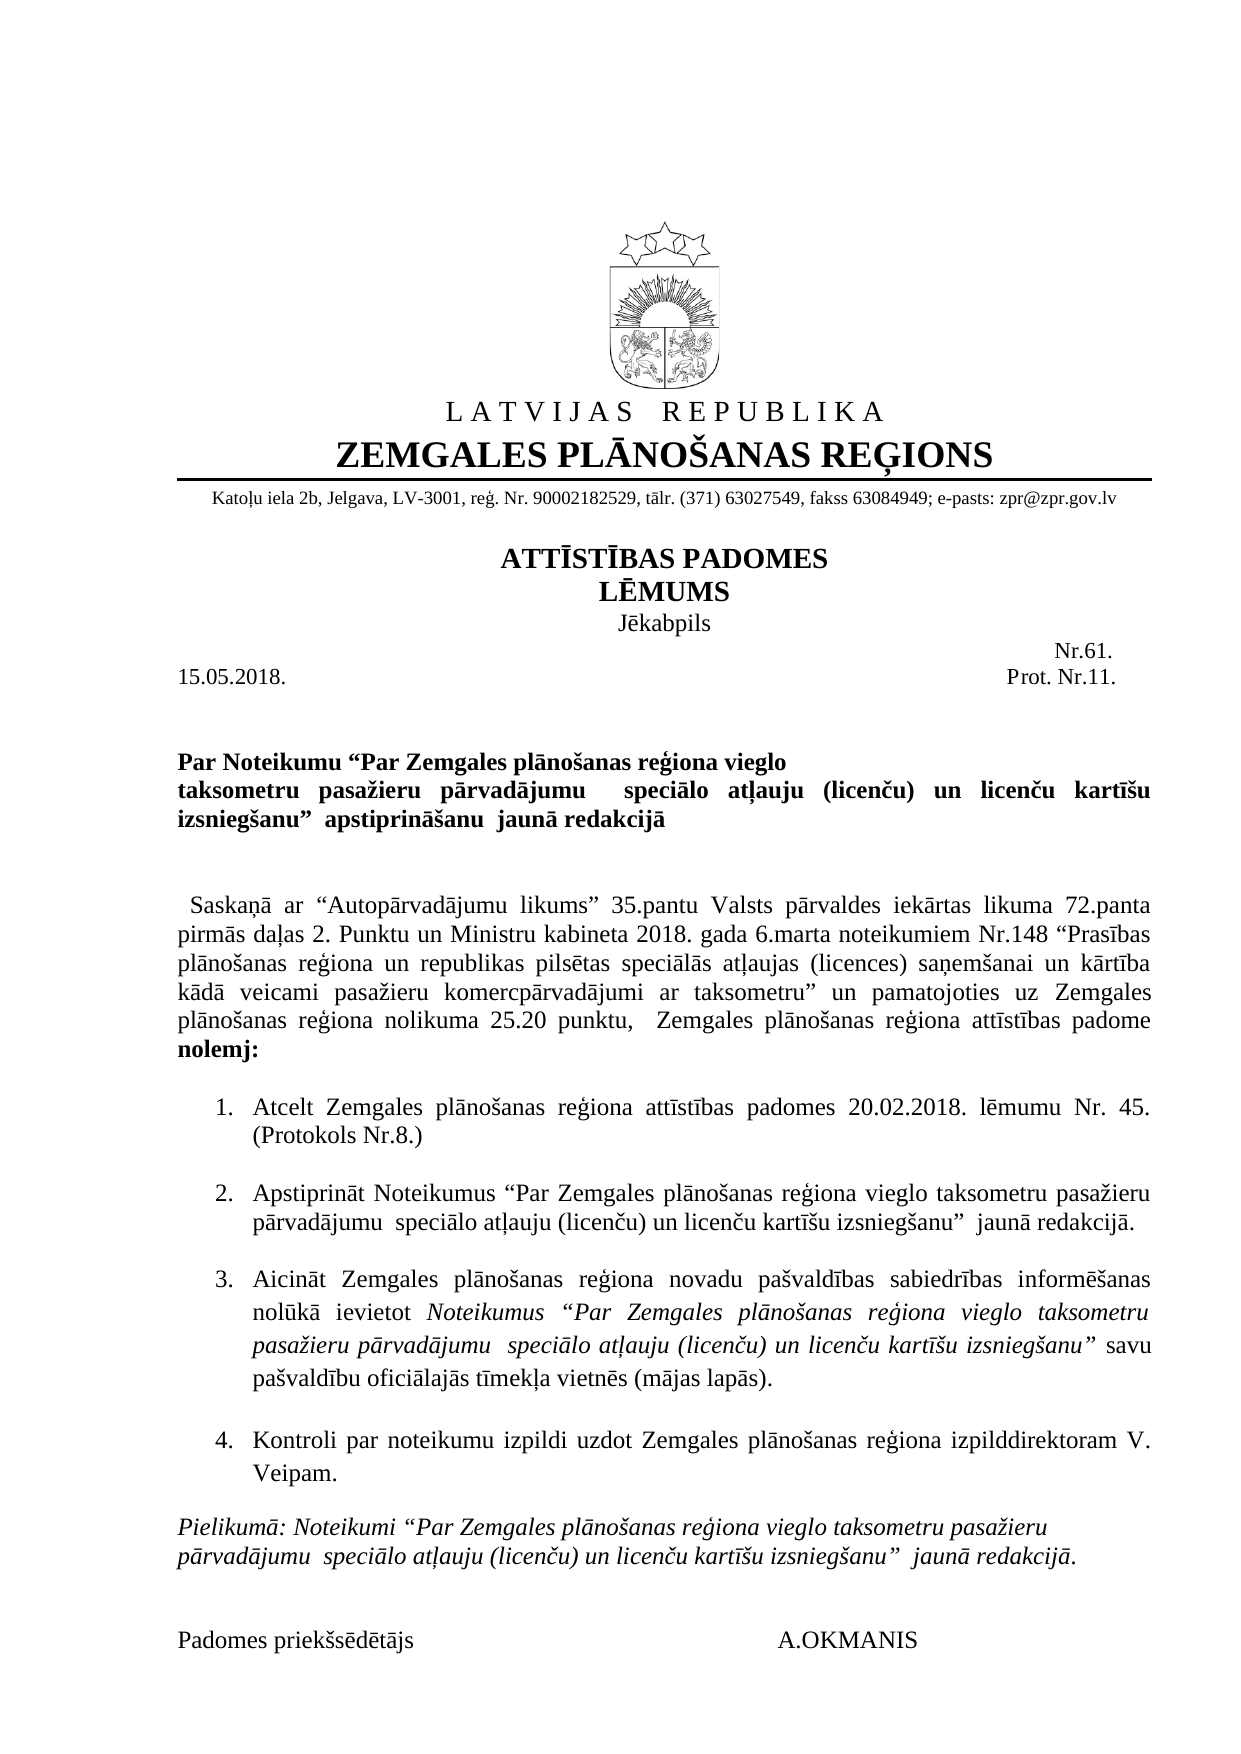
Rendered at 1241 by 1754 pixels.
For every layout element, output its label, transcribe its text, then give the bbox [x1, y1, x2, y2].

text Saskaņā ar “Autopārvadājumu likums” 35.pantu Valsts pārvaldes iekārtas likuma 72.panta pirmās daļas 2. Punktu un Ministru kabineta 2018. gada 6.marta noteikumiem Nr.148 “Prasības plānošanas reģiona un republikas pilsētas speciālās atļaujas (licences) saņemšanai un kārtība kādā veicami pasažieru komercpārvadājumi ar taksometru” un pamatojoties uz Zemgales plānošanas reģiona nolikuma 25.20 punktu, Zemgales plānošanas reģiona attīstības padome nolemj: [177, 891, 1152, 1063]
text Par Noteikumu “Par Zemgales plānošanas reģiona vieglo [177, 747, 1152, 776]
text Katoļu iela 2b, Jelgava, LV-3001, reģ. Nr. 90002182529, tālr. (371) 63027549, fakss 63084949; e-pasts: zpr@zpr.gov.lv [177, 487, 1152, 509]
text 15.05.2018. Prot. Nr.11. [177, 663, 1152, 689]
text Padomes priekšsēdētājs A.OKMANIS [177, 1625, 1152, 1653]
text Jēkabpils [177, 608, 1152, 637]
text ATTĪSTĪBAS PADOMES [177, 541, 1152, 574]
list Apstiprināt Noteikumus “Par Zemgales plānošanas reģiona vieglo taksometru pasažieru pārvadājumu speciālo atļauju (licenču) un licenču kartīšu izsniegšanu” jaunā redakcijā. [215, 1178, 1152, 1236]
text Pielikumā: Noteikumi “Par Zemgales plānošanas reģiona vieglo taksometru pasažieru pārvadājumu speciālo atļauju (licenču) un licenču kartīšu izsniegšanu” jaunā redakcijā. [177, 1512, 1152, 1569]
list Aicināt Zemgales plānošanas reģiona novadu pašvaldības sabiedrības informēšanas nolūkā ievietot Noteikumus “Par Zemgales plānošanas reģiona vieglo taksometru pasažieru pārvadājumu speciālo atļauju (licenču) un licenču kartīšu izsniegšanu” savu pašvaldību oficiālajās tīmekļa vietnēs (mājas lapās). [215, 1264, 1152, 1392]
text LĒMUMS [177, 574, 1152, 608]
list Atcelt Zemgales plānošanas reģiona attīstības padomes 20.02.2018. lēmumu Nr. 45. (Protokols Nr.8.) [215, 1092, 1152, 1149]
text taksometru pasažieru pārvadājumu speciālo atļauju (licenču) un licenču kartīšu izsniegšanu” apstiprināšanu jaunā redakcijā [177, 776, 1152, 833]
picture [609, 221, 720, 389]
text L A T V I J A S R E P U B L I K A [177, 394, 1152, 427]
list Kontroli par noteikumu izpildi uzdot Zemgales plānošanas reģiona izpilddirektoram V. Veipam. [215, 1425, 1152, 1487]
text ZEMGALES PLĀNOŠANAS REĢIONS [177, 432, 1152, 478]
text Nr.61. [177, 637, 1152, 663]
